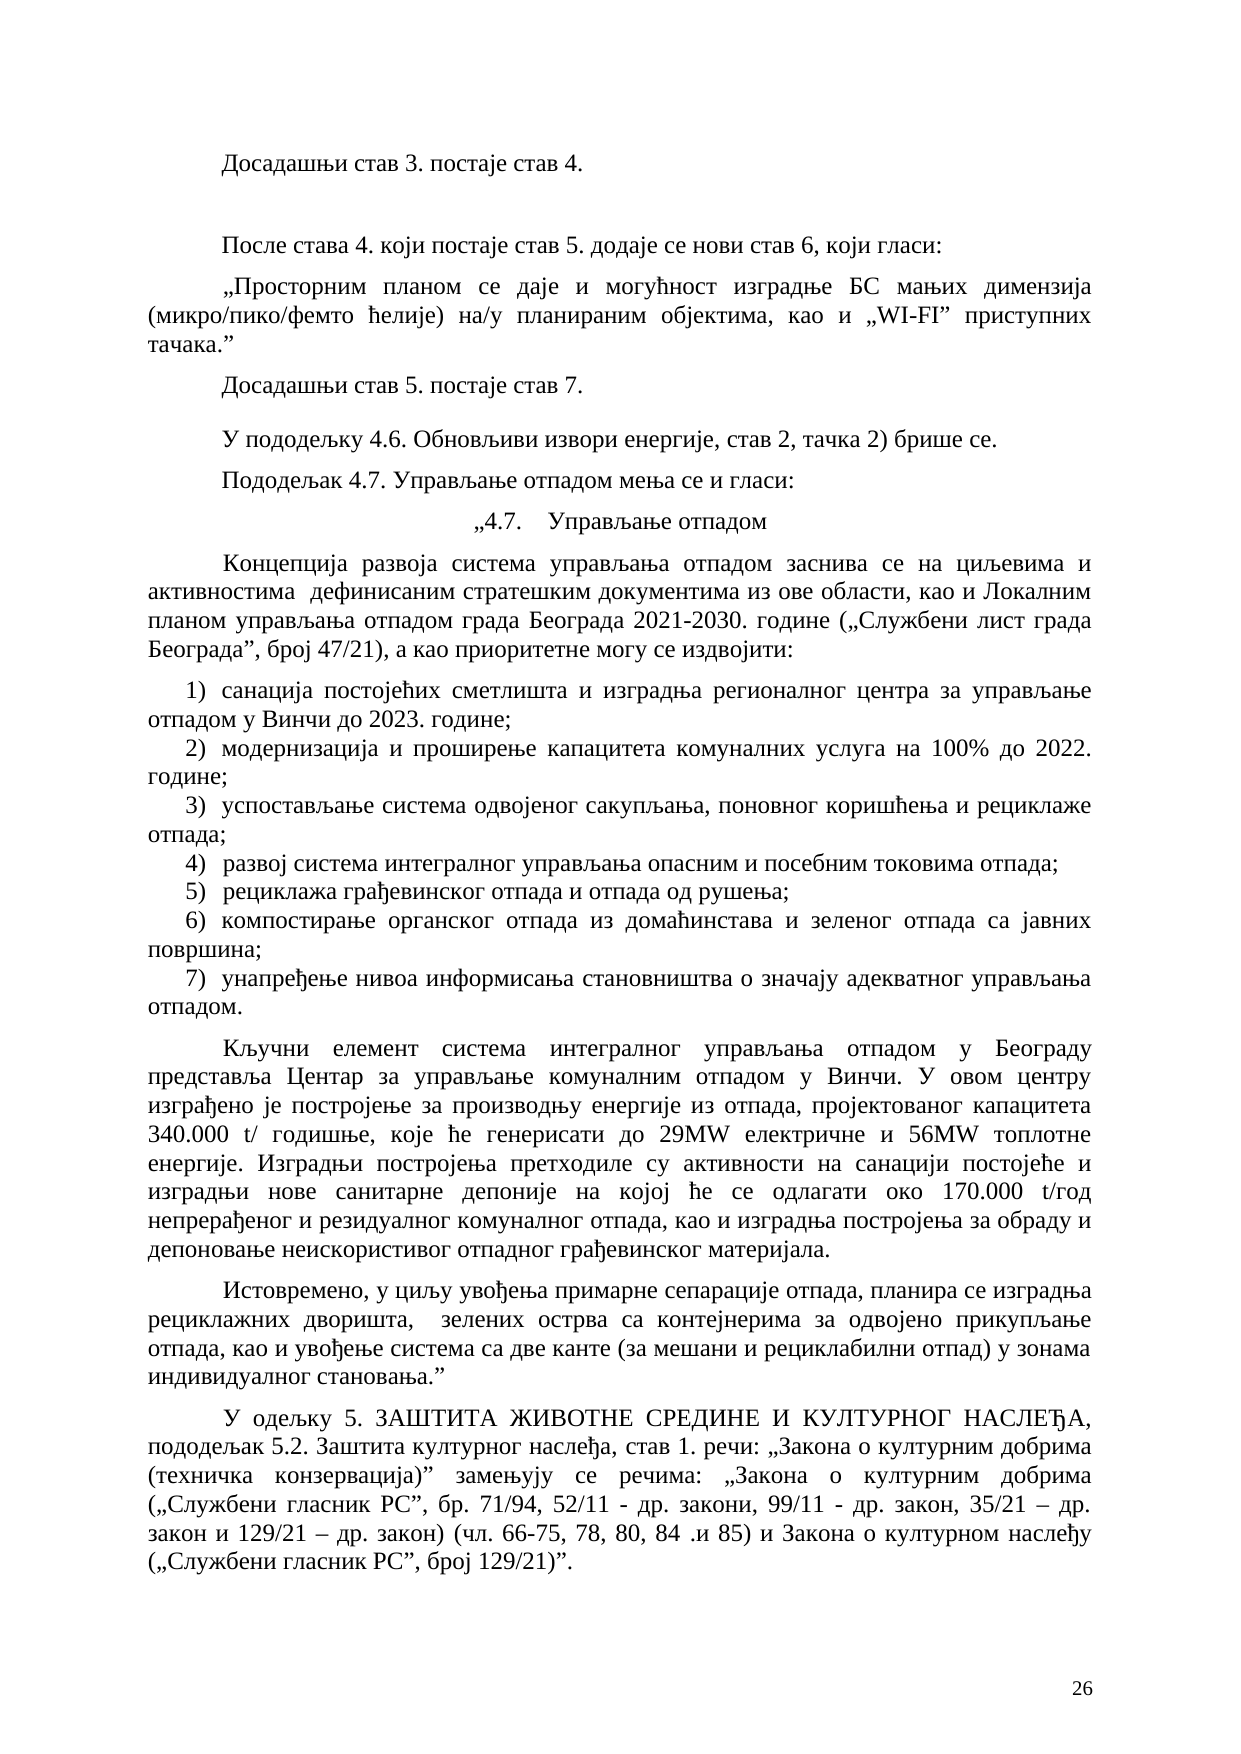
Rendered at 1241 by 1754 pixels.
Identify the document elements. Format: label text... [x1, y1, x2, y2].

text У пододељку 4.6. Обновљиви извори енергије, став 2, тачка 2) брише се. [148, 424, 1092, 453]
text Концепција развоја система управљања отпадом заснива се на циљевима и активностима дефинисаним стратешким документима из ове области, као и Локалним планом управљања отпадом града Београда 2021-2030. године („Службени лист града Београда”, број 47/21), а као приоритетне могу се издвојити: [148, 548, 1092, 663]
list модернизација и проширење капацитета комуналних услуга на 100% до 2022. године; [148, 733, 1092, 790]
list компостирање органског отпада из домаћинстава и зеленог отпада са јавних површина; [148, 905, 1092, 963]
text Кључни елемент система интегралног управљања отпадом у Београду представља Центар за управљање комуналним отпадом у Винчи. У овом центру изграђено је постројење за производњу енергије из отпада, пројектованог капацитета 340.000 t/ годишње, које ће генерисати до 29МW електричне и 56МW топлотне енергије. Изградњи постројења претходиле су активности на санацији постојеће и изградњи нове санитарне депоније на којој ће се одлагати око 170.000 t/год непрерађеног и резидуалног комуналног отпада, као и изградња постројења за обраду и депоновање неискористивог отпадног грађевинског материјала. [148, 1033, 1092, 1263]
text „Просторним планом се даје и могућност изградње БС мањих димензија (микро/пико/фемто ћелије) на/у планираним објектима, као и „WI-FIˮ приступних тачака.” [148, 271, 1092, 358]
text Истовремено, у циљу увођења примарне сепарације отпада, планира се изградња рециклажних дворишта, зелених острва са контејнерима за одвојено прикупљање отпада, као и увођење система са две канте (за мешани и рециклабилни отпад) у зонама индивидуалног становања.” [148, 1275, 1092, 1390]
text После става 4. који постаје став 5. додаје се нови став 6, који гласи: [148, 230, 1092, 259]
list рециклажа грађевинског отпада и отпада од рушења; [185, 876, 1092, 905]
text „4.7. Управљање отпадом [148, 506, 1092, 535]
list успостављање система одвојеног сакупљања, поновног коришћења и рециклаже отпада; [148, 790, 1092, 848]
text У одељку 5. ЗАШТИТА ЖИВОТНЕ СРЕДИНЕ И КУЛТУРНОГ НАСЛЕЂА, пододељак 5.2. Заштита културног наслеђа, став 1. речи: „Закона о културним добрима (техничка конзервација)ˮ замењују се речима: „Закона о културним добрима („Службени гласник РСˮ, бр. 71/94, 52/11 - др. закони, 99/11 - др. закон, 35/21 – др. закон и 129/21 – др. закон) (чл. 66-75, 78, 80, 84 .и 85) и Закона о културном наслеђу („Службени гласник РСˮ, број 129/21)”. [148, 1403, 1092, 1575]
list унапређење нивоа информисања становништва о значају адекватног управљања отпадом. [148, 963, 1092, 1020]
list санација постојећих сметлишта и изградња регионалног центра за управљање отпадом у Винчи до 2023. године; [148, 675, 1092, 733]
text Пододељак 4.7. Управљање отпадом мења се и гласи: [148, 465, 1092, 494]
text Досадашњи став 3. постаје став 4. [148, 148, 1092, 176]
list развој система интегралног управљања опасним и посебним токовима отпада; [185, 848, 1092, 876]
text Досадашњи став 5. постаје став 7. [148, 370, 1092, 399]
